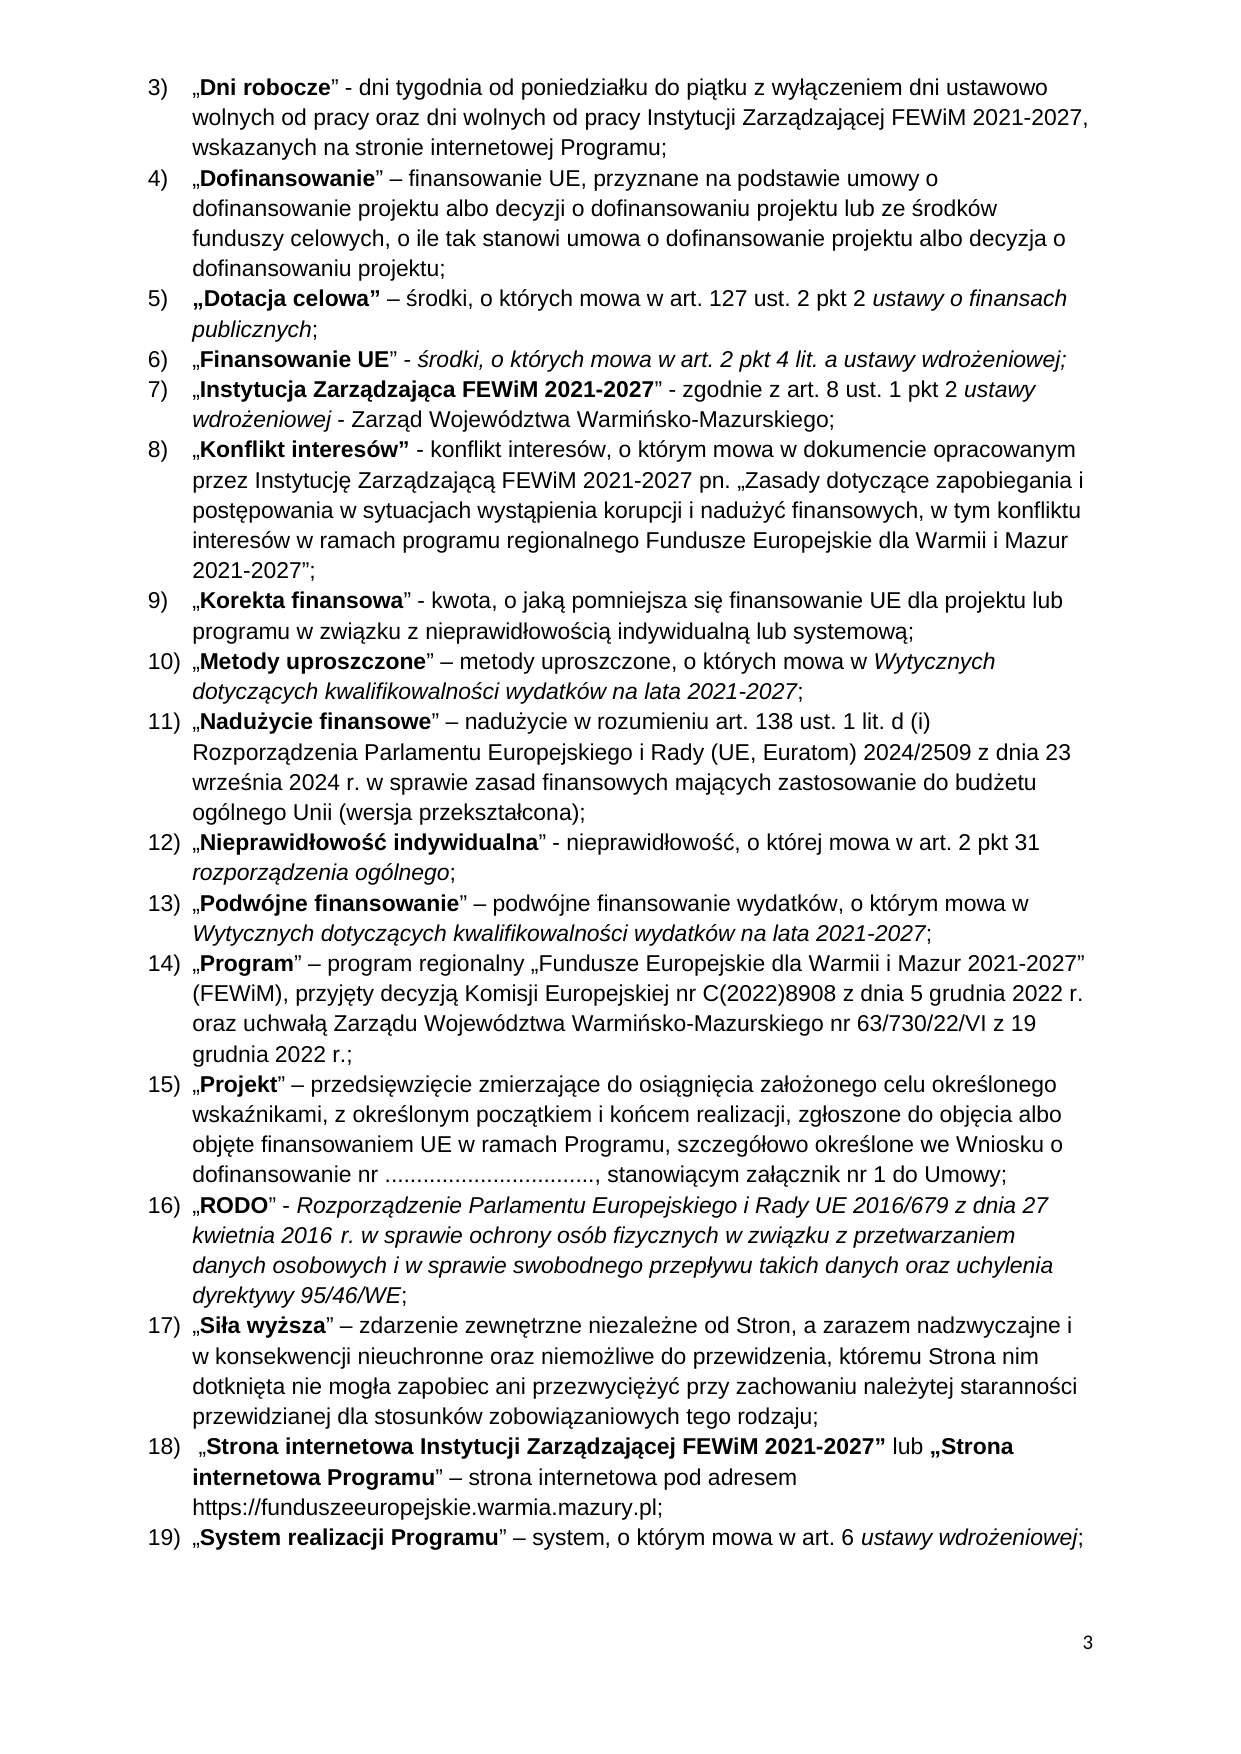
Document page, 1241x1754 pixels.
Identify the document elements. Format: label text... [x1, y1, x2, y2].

list „Siła wyższa” – zdarzenie zewnętrzne niezależne od Stron, a zarazem nadzwyczajne i w konsekwencji nieuchronne oraz niemożliwe do przewidzenia, któremu Strona nim dotknięta nie mogła zapobiec ani przezwyciężyć przy zachowaniu należytej staranności przewidzianej dla stosunków zobowiązaniowych tego rodzaju; [148, 1312, 1093, 1429]
list „Metody uproszczone” – metody uproszczone, o których mowa w Wytycznych dotyczących kwalifikowalności wydatków na lata 2021-2027; [148, 648, 1093, 704]
list „Nieprawidłowość indywidualna” - nieprawidłowość, o której mowa w art. 2 pkt 31 rozporządzenia ogólnego; [148, 829, 1093, 886]
list „RODO” - Rozporządzenie Parlamentu Europejskiego i Rady UE 2016/679 z dnia 27 kwietnia 2016 r. w sprawie ochrony osób fizycznych w związku z przetwarzaniem danych osobowych i w sprawie swobodnego przepływu takich danych oraz uchylenia dyrektywy 95/46/WE; [148, 1192, 1093, 1308]
list „Finansowanie UE” - środki, o których mowa w art. 2 pkt 4 lit. a ustawy wdrożeniowej; [148, 346, 1093, 372]
list „Dni robocze” - dni tygodnia od poniedziałku do piątku z wyłączeniem dni ustawowo wolnych od pracy oraz dni wolnych od pracy Instytucji Zarządzającej FEWiM 2021-2027, wskazanych na stronie internetowej Programu; [148, 74, 1093, 161]
list „Instytucja Zarządzająca FEWiM 2021-2027” - zgodnie z art. 8 ust. 1 pkt 2 ustawy wdrożeniowej - Zarząd Województwa Warmińsko-Mazurskiego; [148, 376, 1093, 432]
list „Podwójne finansowanie” – podwójne finansowanie wydatków, o którym mowa w Wytycznych dotyczących kwalifikowalności wydatków na lata 2021-2027; [148, 889, 1093, 946]
list „Konflikt interesów” - konflikt interesów, o którym mowa w dokumencie opracowanym przez Instytucję Zarządzającą FEWiM 2021-2027 pn. „Zasady dotyczące zapobiegania i postępowania w sytuacjach wystąpienia korupcji i nadużyć finansowych, w tym konfliktu interesów w ramach programu regionalnego Fundusze Europejskie dla Warmii i Mazur 2021-2027”; [148, 436, 1093, 583]
list „System realizacji Programu” – system, o którym mowa w art. 6 ustawy wdrożeniowej; [148, 1524, 1093, 1550]
list „Dotacja celowa” – środki, o których mowa w art. 127 ust. 2 pkt 2 ustawy o finansach publicznych; [148, 285, 1093, 342]
list „Projekt” – przedsięwzięcie zmierzające do osiągnięcia założonego celu określonego wskaźnikami, z określonym początkiem i końcem realizacji, zgłoszone do objęcia albo objęte finansowaniem UE w ramach Programu, szczegółowo określone we Wniosku o dofinansowanie nr ................................., stanowiącym załącznik nr 1 do Umowy; [148, 1071, 1093, 1188]
list „Dofinansowanie” – finansowanie UE, przyznane na podstawie umowy o dofinansowanie projektu albo decyzji o dofinansowaniu projektu lub ze środków funduszy celowych, o ile tak stanowi umowa o dofinansowanie projektu albo decyzja o dofinansowaniu projektu; [148, 164, 1093, 281]
list „Program” – program regionalny „Fundusze Europejskie dla Warmii i Mazur 2021-2027” (FEWiM), przyjęty decyzją Komisji Europejskiej nr C(2022)8908 z dnia 5 grudnia 2022 r. oraz uchwałą Zarządu Województwa Warmińsko-Mazurskiego nr 63/730/22/VI z 19 grudnia 2022 r.; [148, 950, 1093, 1067]
list „Nadużycie finansowe” – nadużycie w rozumieniu art. 138 ust. 1 lit. d (i) Rozporządzenia Parlamentu Europejskiego i Rady (UE, Euratom) 2024/2509 z dnia 23 września 2024 r. w sprawie zasad finansowych mających zastosowanie do budżetu ogólnego Unii (wersja przekształcona); [148, 708, 1093, 825]
list „Korekta finansowa” - kwota, o jaką pomniejsza się finansowanie UE dla projektu lub programu w związku z nieprawidłowością indywidualną lub systemową; [148, 587, 1093, 644]
list „Strona internetowa Instytucji Zarządzającej FEWiM 2021-2027” lub „Strona internetowa Programu” – strona internetowa pod adresem https://funduszeeuropejskie.warmia.mazury.pl; [148, 1433, 1093, 1520]
